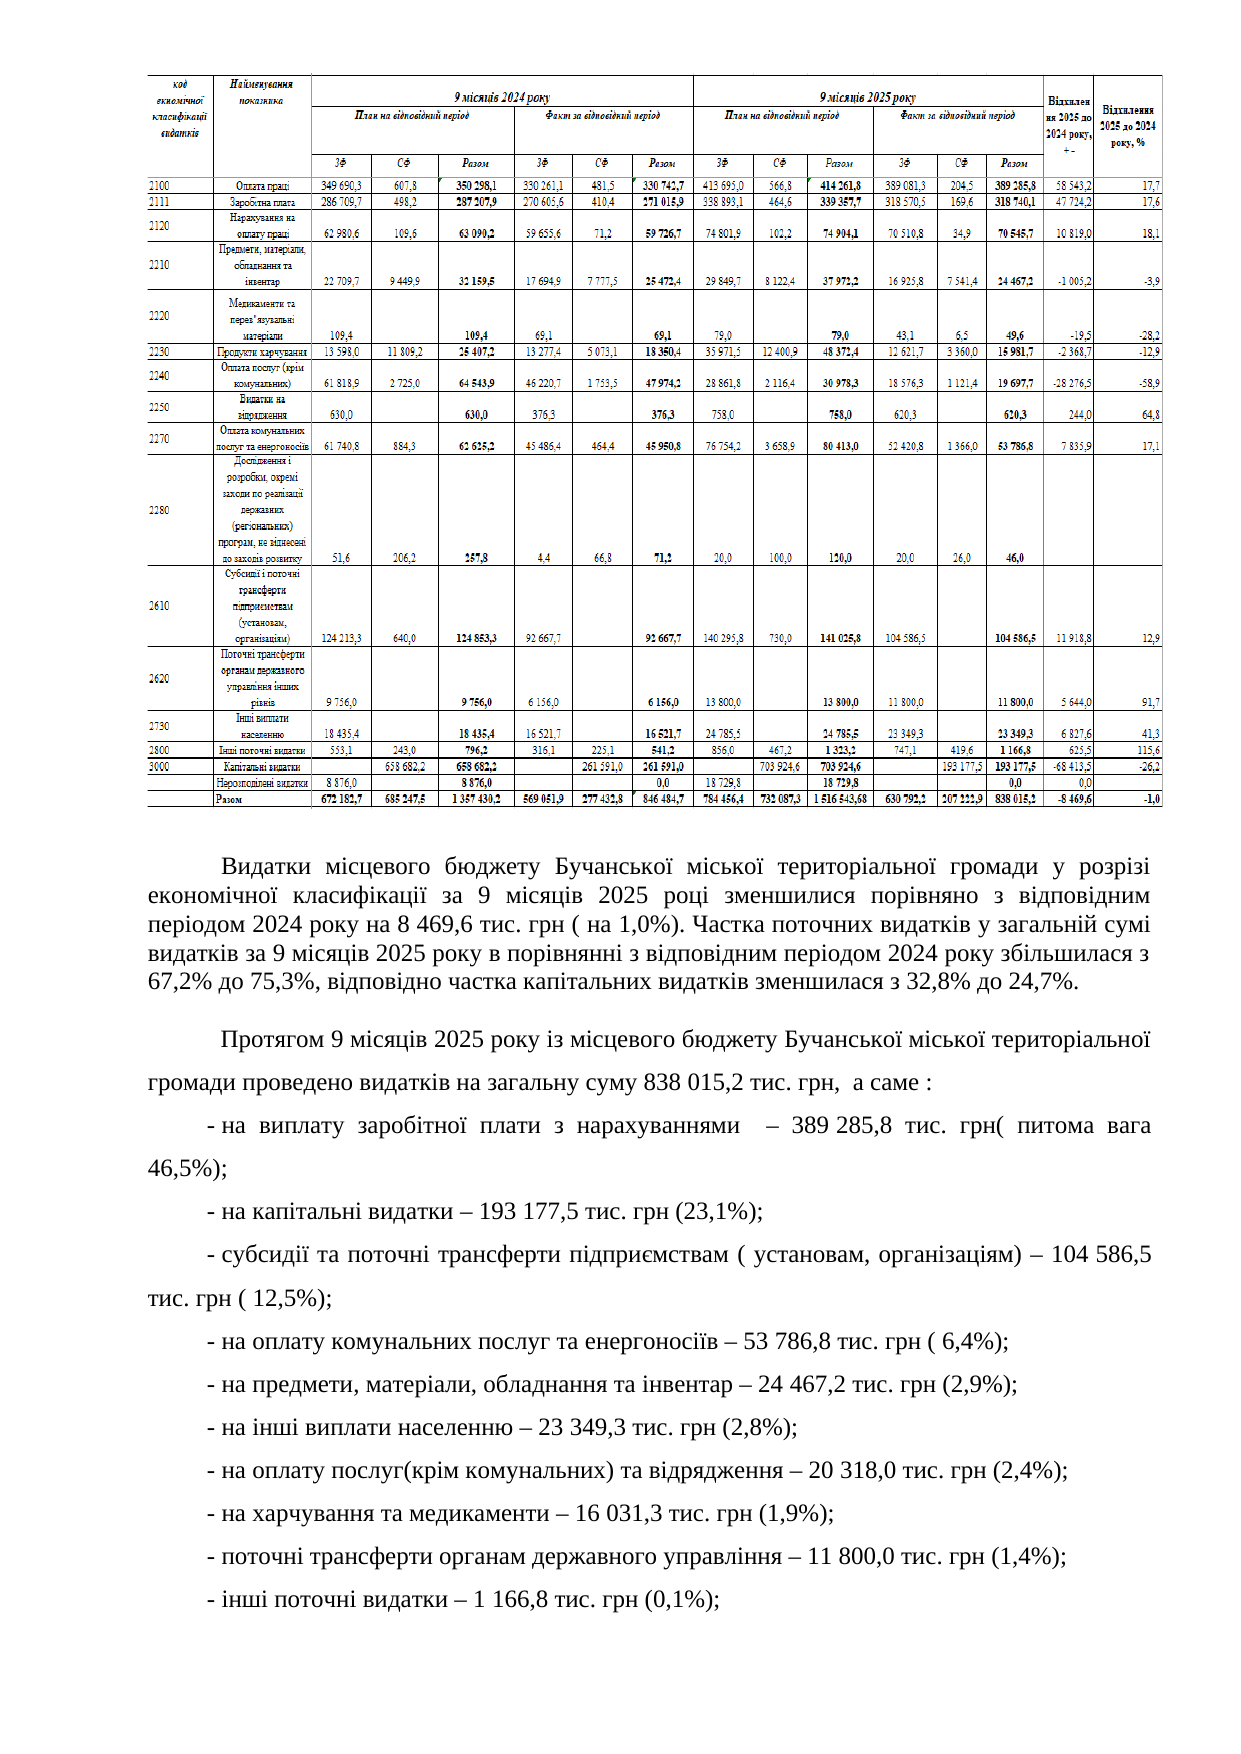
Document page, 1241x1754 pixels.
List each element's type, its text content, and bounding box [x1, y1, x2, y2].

list на капітальні видатки – 193 177,5 тис. грн (23,1%); [148, 1196, 1152, 1225]
list на харчування та медикаменти – 16 031,3 тис. грн (1,9%); [148, 1498, 1152, 1527]
text Видатки місцевого бюджету Бучанської міської територіальної громади у розрізі економічної класифікації за 9 місяців 2025 році зменшилися порівняно з відповідним періодом 2024 року на 8 469,6 тис. грн ( на 1,0%). Частка поточних видатків у загальній сумі видатків за 9 місяців 2025 року в порівнянні з відповідним періодом 2024 року збільшилася з 67,2% до 75,3%, відповідно частка капітальних видатків зменшилася з 32,8% до 24,7%. [148, 851, 1152, 995]
list на оплату комунальних послуг та енергоносіїв – 53 786,8 тис. грн ( 6,4%); [148, 1326, 1152, 1354]
list на виплату заробітної плати з нарахуваннями – 389 285,8 тис. грн( питома вага 46,5%); [148, 1110, 1152, 1182]
list інші поточні видатки – 1 166,8 тис. грн (0,1%); [148, 1584, 1152, 1613]
list на інші виплати населенню – 23 349,3 тис. грн (2,8%); [148, 1412, 1152, 1441]
list на предмети, матеріали, обладнання та інвентар – 24 467,2 тис. грн (2,9%); [148, 1369, 1152, 1398]
list субсидії та поточні трансферти підприємствам ( установам, організаціям) – 104 586,5 тис. грн ( 12,5%); [148, 1239, 1152, 1311]
list на оплату послуг(крім комунальних) та відрядження – 20 318,0 тис. грн (2,4%); [148, 1455, 1152, 1484]
picture [147, 73, 1163, 809]
text Протягом 9 місяців 2025 року із місцевого бюджету Бучанської міської територіальної громади проведено видатків на загальну суму 838 015,2 тис. грн, а саме : [148, 1024, 1152, 1096]
list поточні трансферти органам державного управління – 11 800,0 тис. грн (1,4%); [148, 1541, 1152, 1570]
